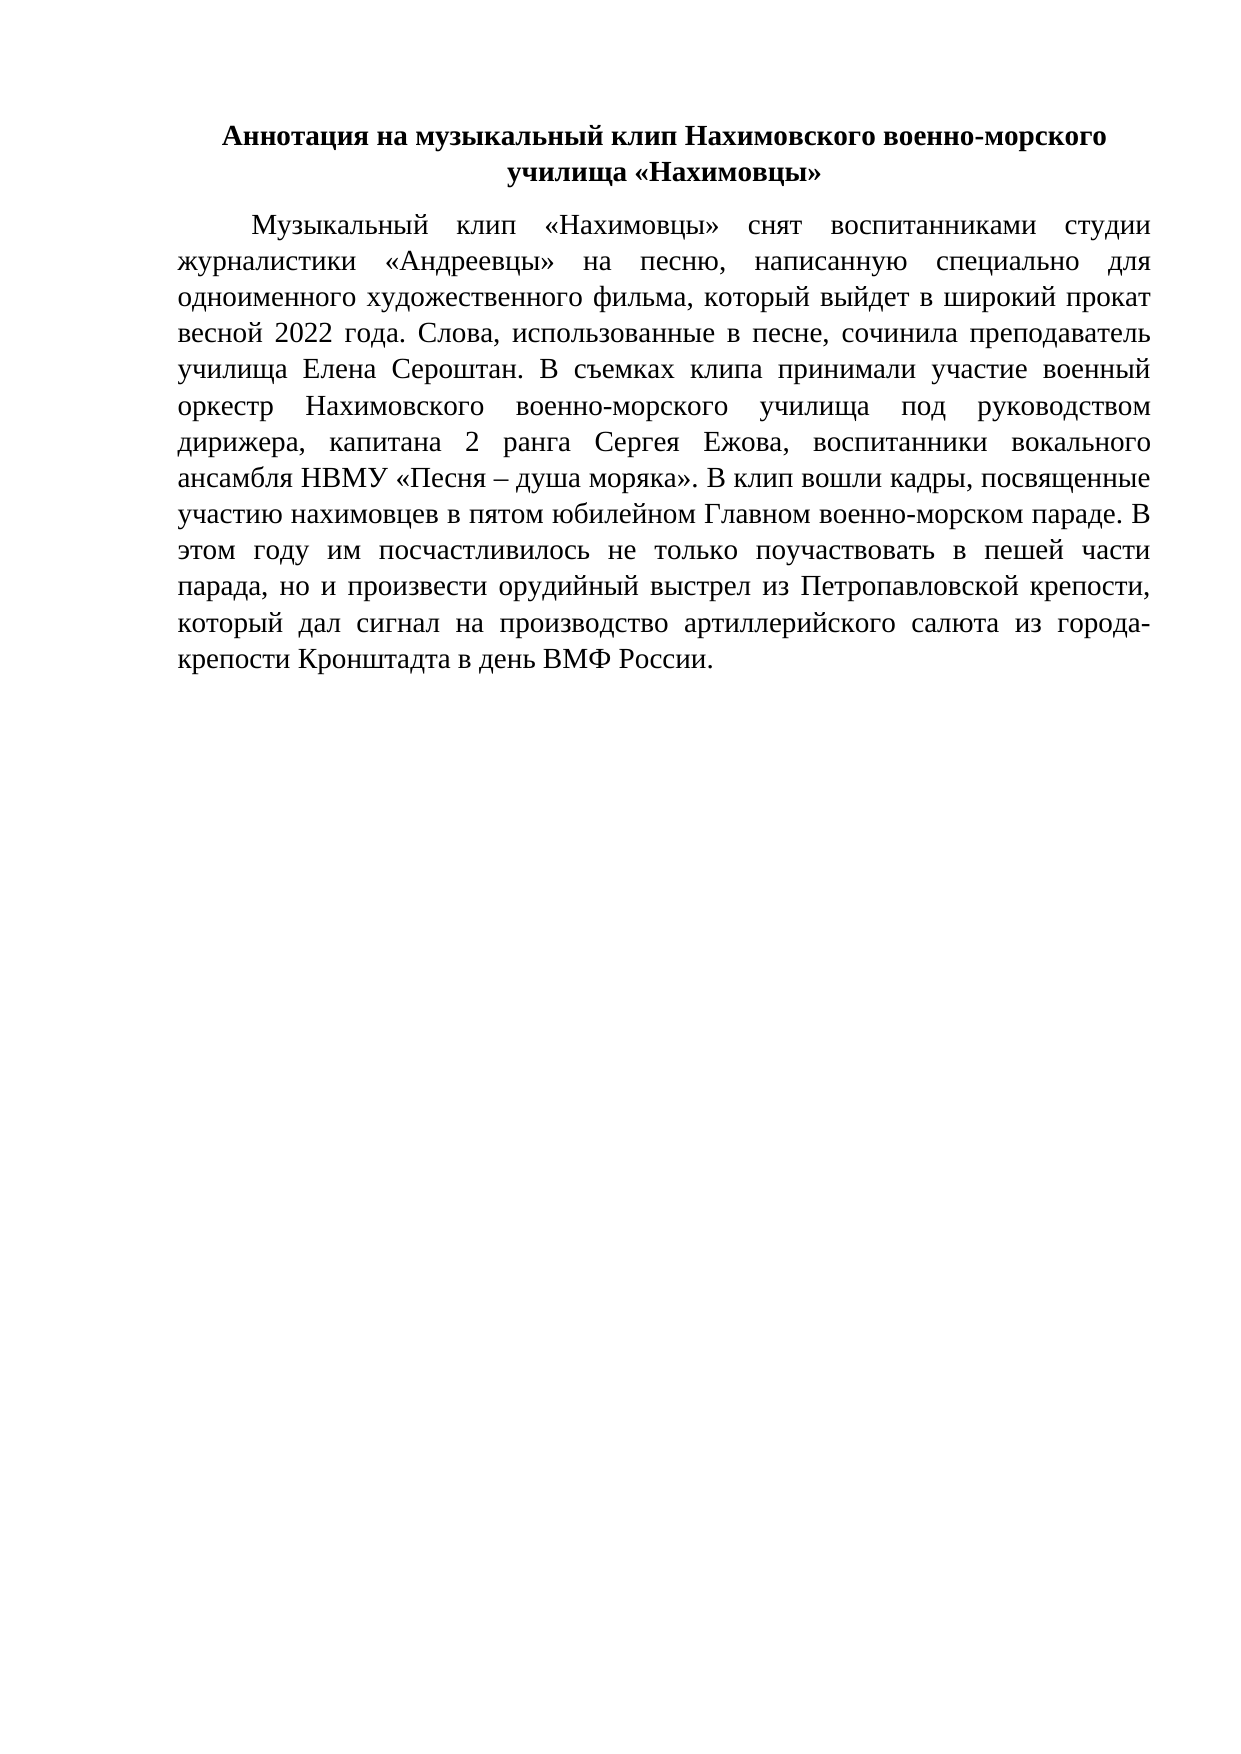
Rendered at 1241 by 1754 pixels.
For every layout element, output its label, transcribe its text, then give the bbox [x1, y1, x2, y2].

text Музыкальный клип «Нахимовцы» снят воспитанниками студии журналистики «Андреевцы» на песню, написанную специально для одноименного художественного фильма, который выйдет в широкий прокат весной 2022 года. Слова, использованные в песне, сочинила преподаватель училища Елена Сероштан. В съемках клипа принимали участие военный оркестр Нахимовского военно-морского училища под руководством дирижера, капитана 2 ранга Сергея Ежова, воспитанники вокального ансамбля НВМУ «Песня – душа моряка». В клип вошли кадры, посвященные участию нахимовцев в пятом юбилейном Главном военно-морском параде. В этом году им посчастливилось не только поучаствовать в пешей части парада, но и произвести орудийный выстрел из Петропавловской крепости, который дал сигнал на производство артиллерийского салюта из города-крепости Кронштадта в день ВМФ России. [177, 207, 1152, 674]
text Аннотация на музыкальный клип Нахимовского военно-морского училища «Нахимовцы» [177, 118, 1152, 188]
